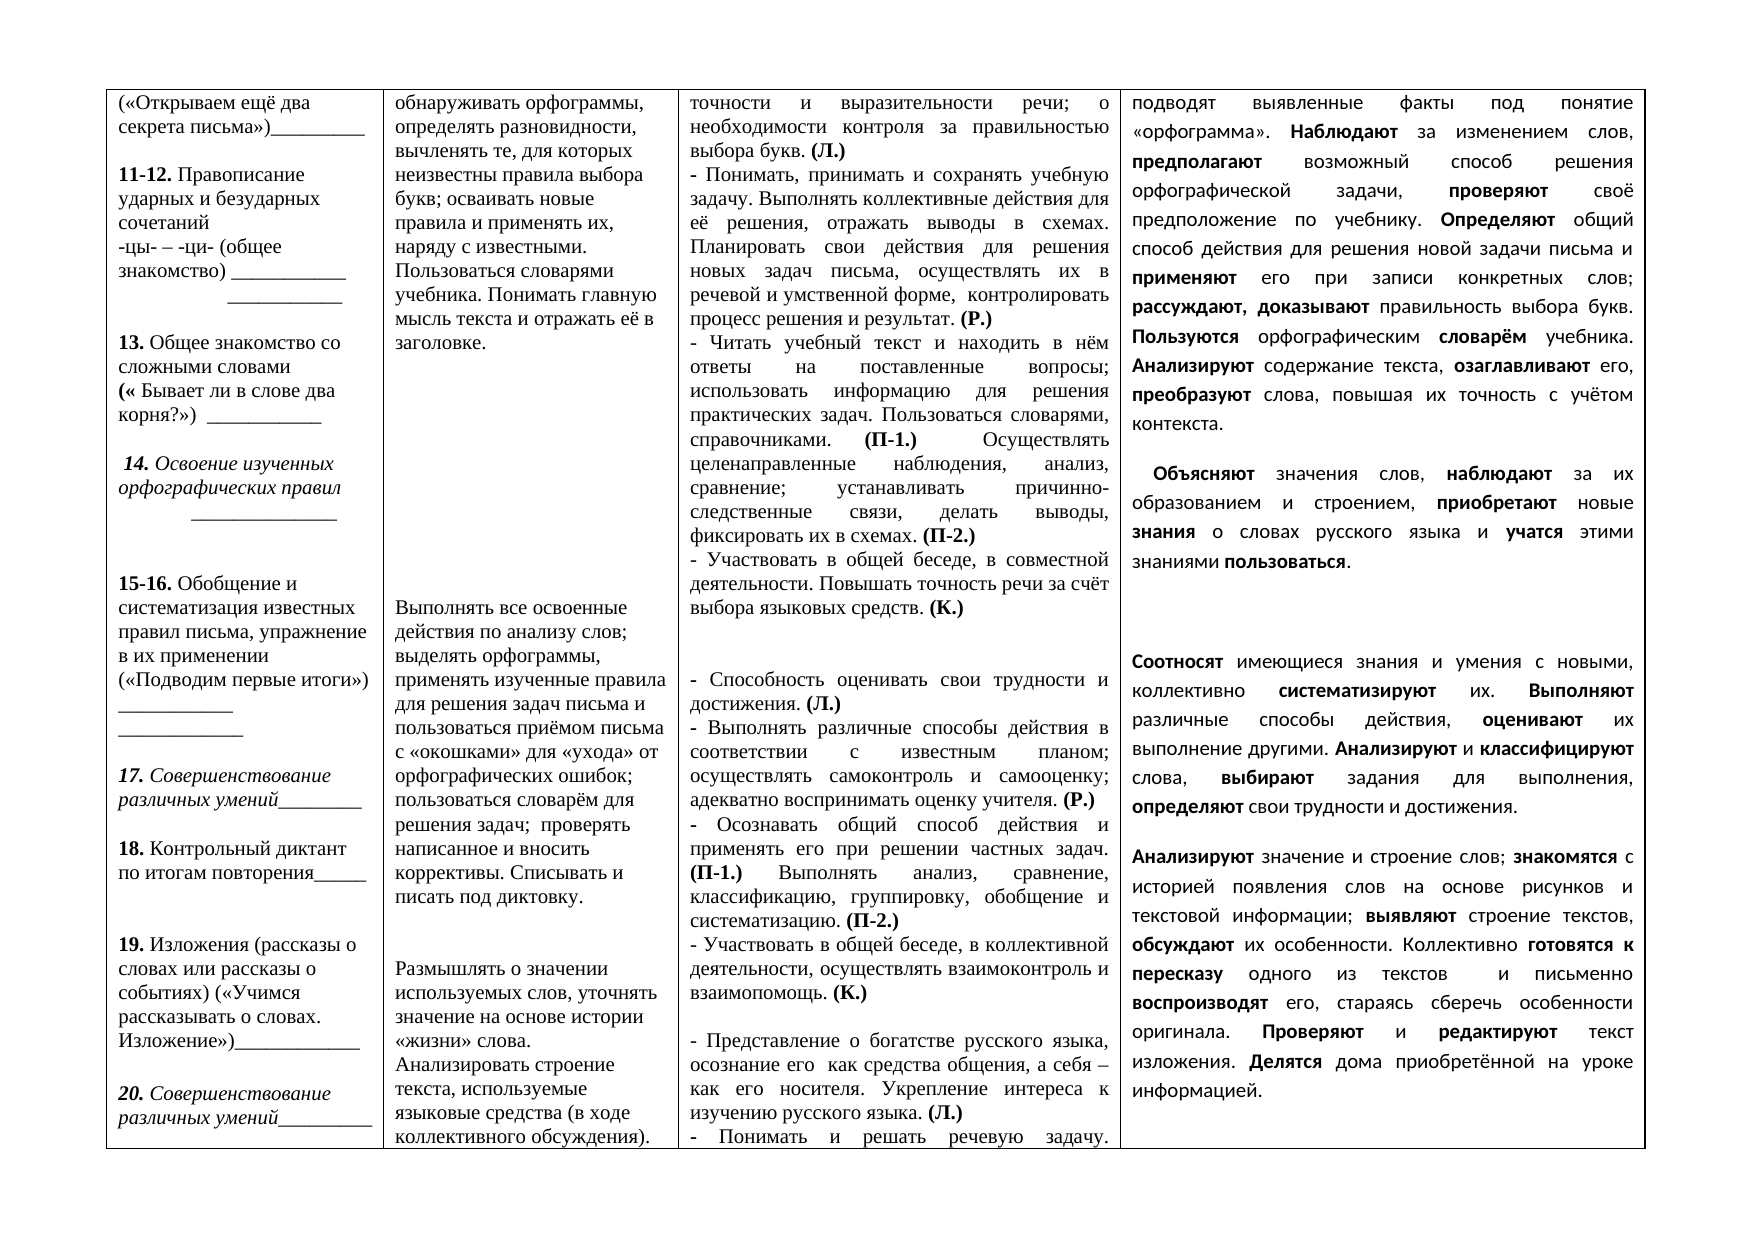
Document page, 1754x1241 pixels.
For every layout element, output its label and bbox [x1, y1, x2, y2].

table_cell [384, 90, 678, 1148]
table_cell [107, 90, 383, 1148]
table_cell [679, 90, 1120, 1148]
table_cell [1121, 90, 1644, 1148]
